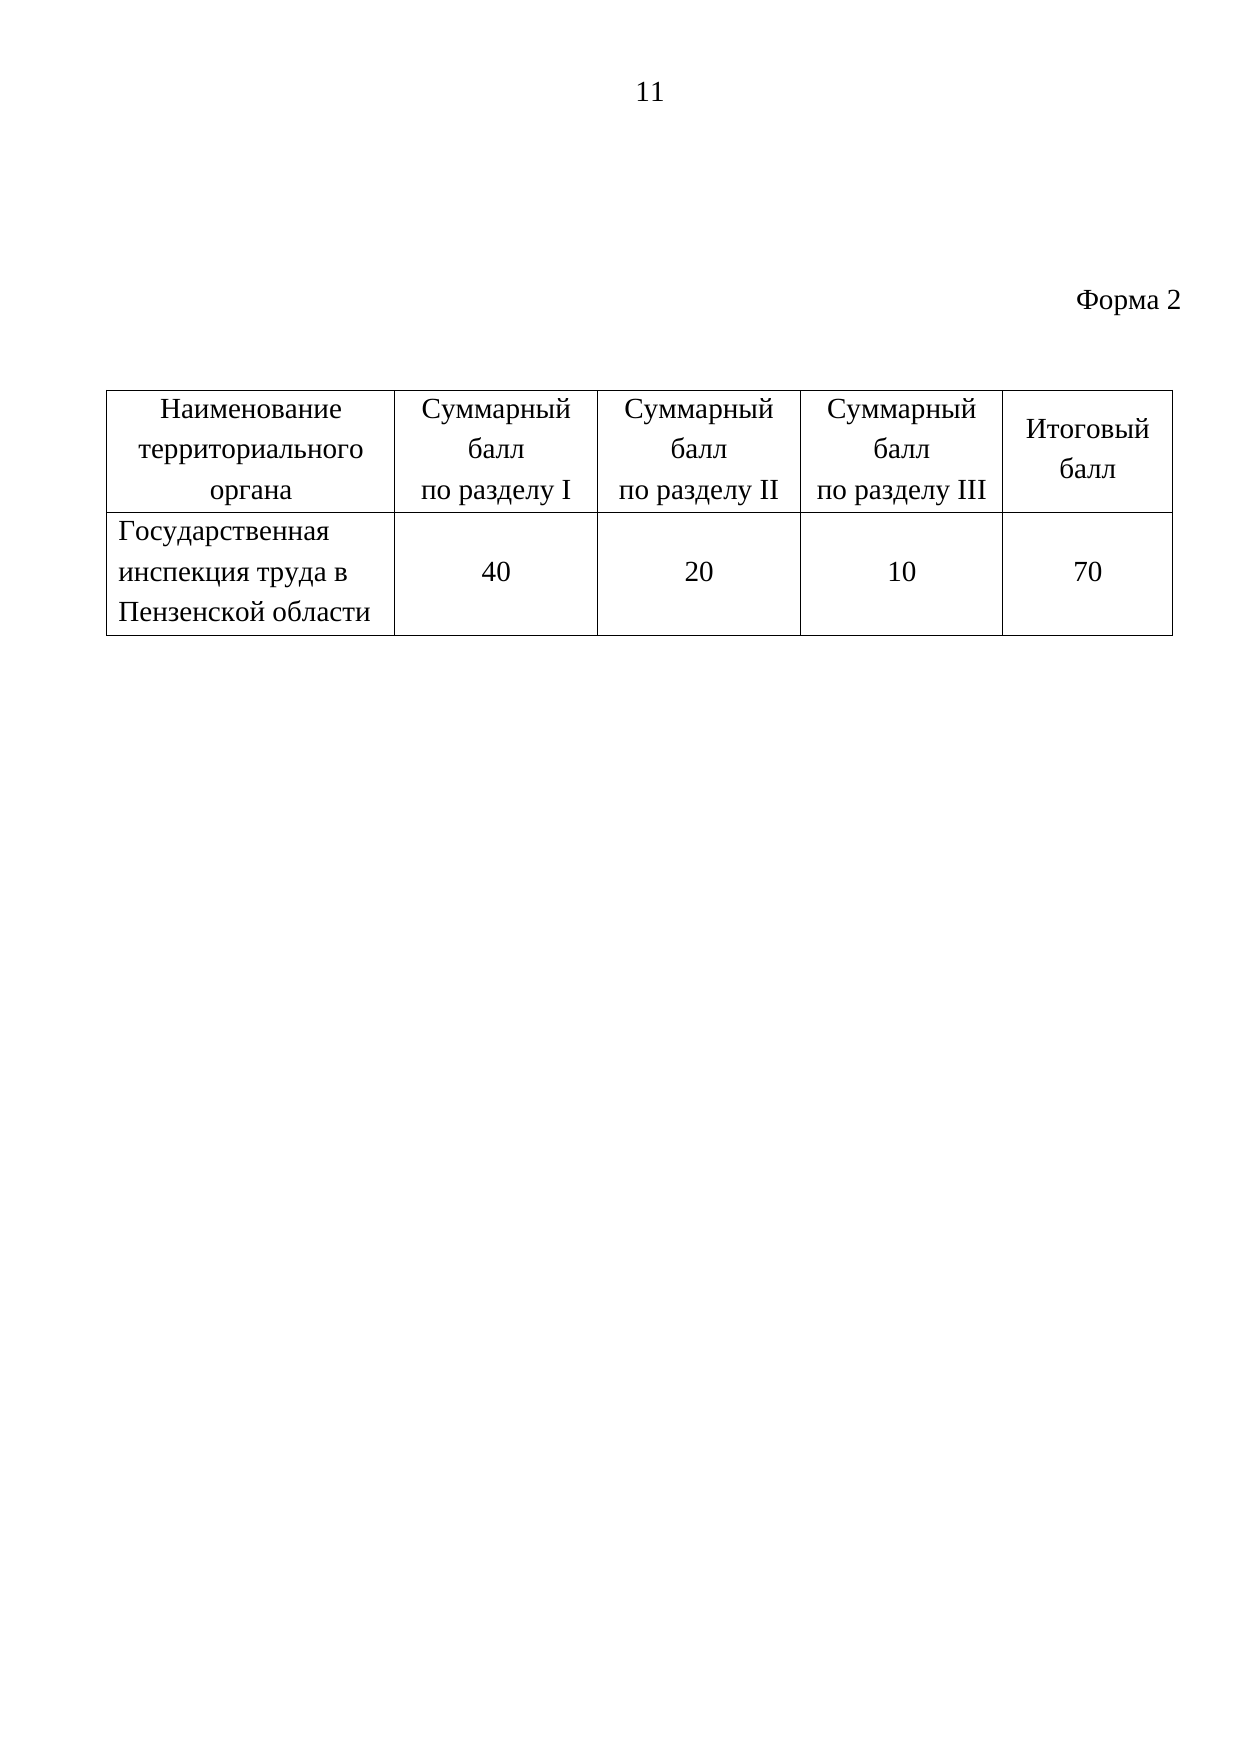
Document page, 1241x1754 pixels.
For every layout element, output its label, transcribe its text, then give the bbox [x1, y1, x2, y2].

text Форма 2 [118, 282, 1181, 323]
table_header Итоговый балл [1003, 391, 1172, 512]
table_header Наименование территориального органа [107, 391, 394, 512]
table_header Суммарный балл по разделу III [801, 391, 1002, 512]
table_cell 10 [801, 513, 1002, 635]
table_cell 40 [395, 513, 597, 635]
table_header Суммарный балл по разделу I [395, 391, 597, 512]
table_cell 20 [598, 513, 800, 635]
table_cell 70 [1003, 513, 1172, 635]
table_header Суммарный балл по разделу II [598, 391, 800, 512]
table_cell Государственная инспекция труда в Пензенской области [107, 513, 394, 635]
